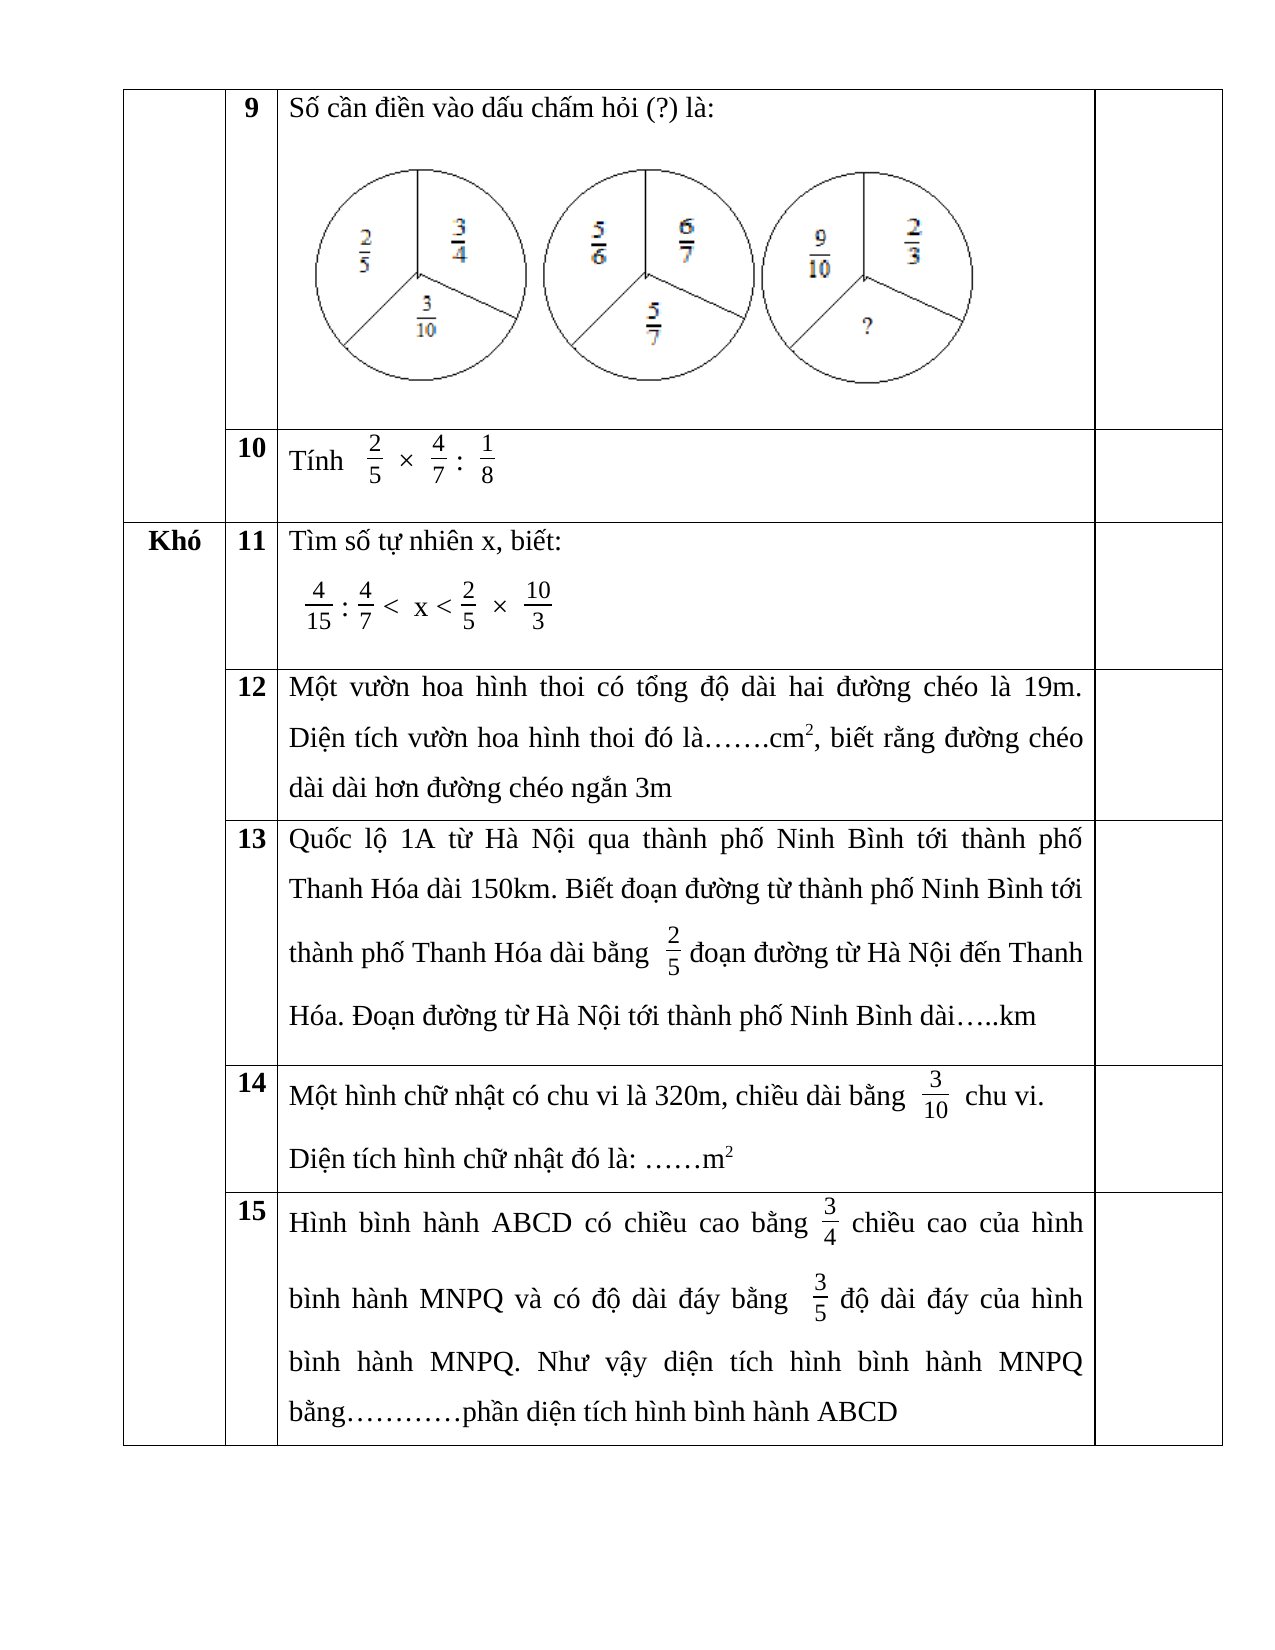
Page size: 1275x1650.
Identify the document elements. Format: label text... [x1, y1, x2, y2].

table_cell [1096, 821, 1222, 1064]
table_cell Tính × : [278, 430, 1094, 522]
table_cell 13 [226, 821, 277, 1064]
table_cell Hình bình hành ABCD có chiều cao bằng chiều cao của hình bình hành MNPQ và có độ dài đáy bằng độ dài đáy của hình bình hành MNPQ. Như vậy diện tích hình bình hành MNPQ bằng…………phần diện tích hình bình hành ABCD [278, 1193, 1094, 1444]
picture [288, 142, 991, 396]
table_cell Khó [124, 523, 225, 1444]
table_cell [1096, 430, 1222, 522]
table_cell 10 [226, 430, 277, 522]
table_cell [1096, 1066, 1222, 1192]
table_cell Số cần điền vào dấu chấm hỏi (?) là: [278, 90, 1094, 429]
table_cell [1096, 523, 1222, 668]
table_cell Một hình chữ nhật có chu vi là 320m, chiều dài bằng chu vi. Diện tích hình chữ nhật đó là: ……m2 [278, 1066, 1094, 1192]
table_cell 12 [226, 670, 277, 820]
table_cell 15 [226, 1193, 277, 1444]
table_cell Tìm số tự nhiên x, biết: : < x < × [278, 523, 1094, 668]
table_cell [1096, 90, 1222, 429]
table_cell [1096, 670, 1222, 820]
table_cell Quốc lộ 1A từ Hà Nội qua thành phố Ninh Bình tới thành phố Thanh Hóa dài 150km. Biết đoạn đường từ thành phố Ninh Bình tới thành phố Thanh Hóa dài bằng đoạn đường từ Hà Nội đến Thanh Hóa. Đoạn đường từ Hà Nội tới thành phố Ninh Bình dài…..km [278, 821, 1094, 1064]
table_cell Một vườn hoa hình thoi có tổng độ dài hai đường chéo là 19m. Diện tích vườn hoa hình thoi đó là…….cm2, biết rằng đường chéo dài dài hơn đường chéo ngắn 3m [278, 670, 1094, 820]
table_cell 14 [226, 1066, 277, 1192]
table_cell 11 [226, 523, 277, 668]
table_cell [1096, 1193, 1222, 1444]
table_cell 9 [226, 90, 277, 429]
